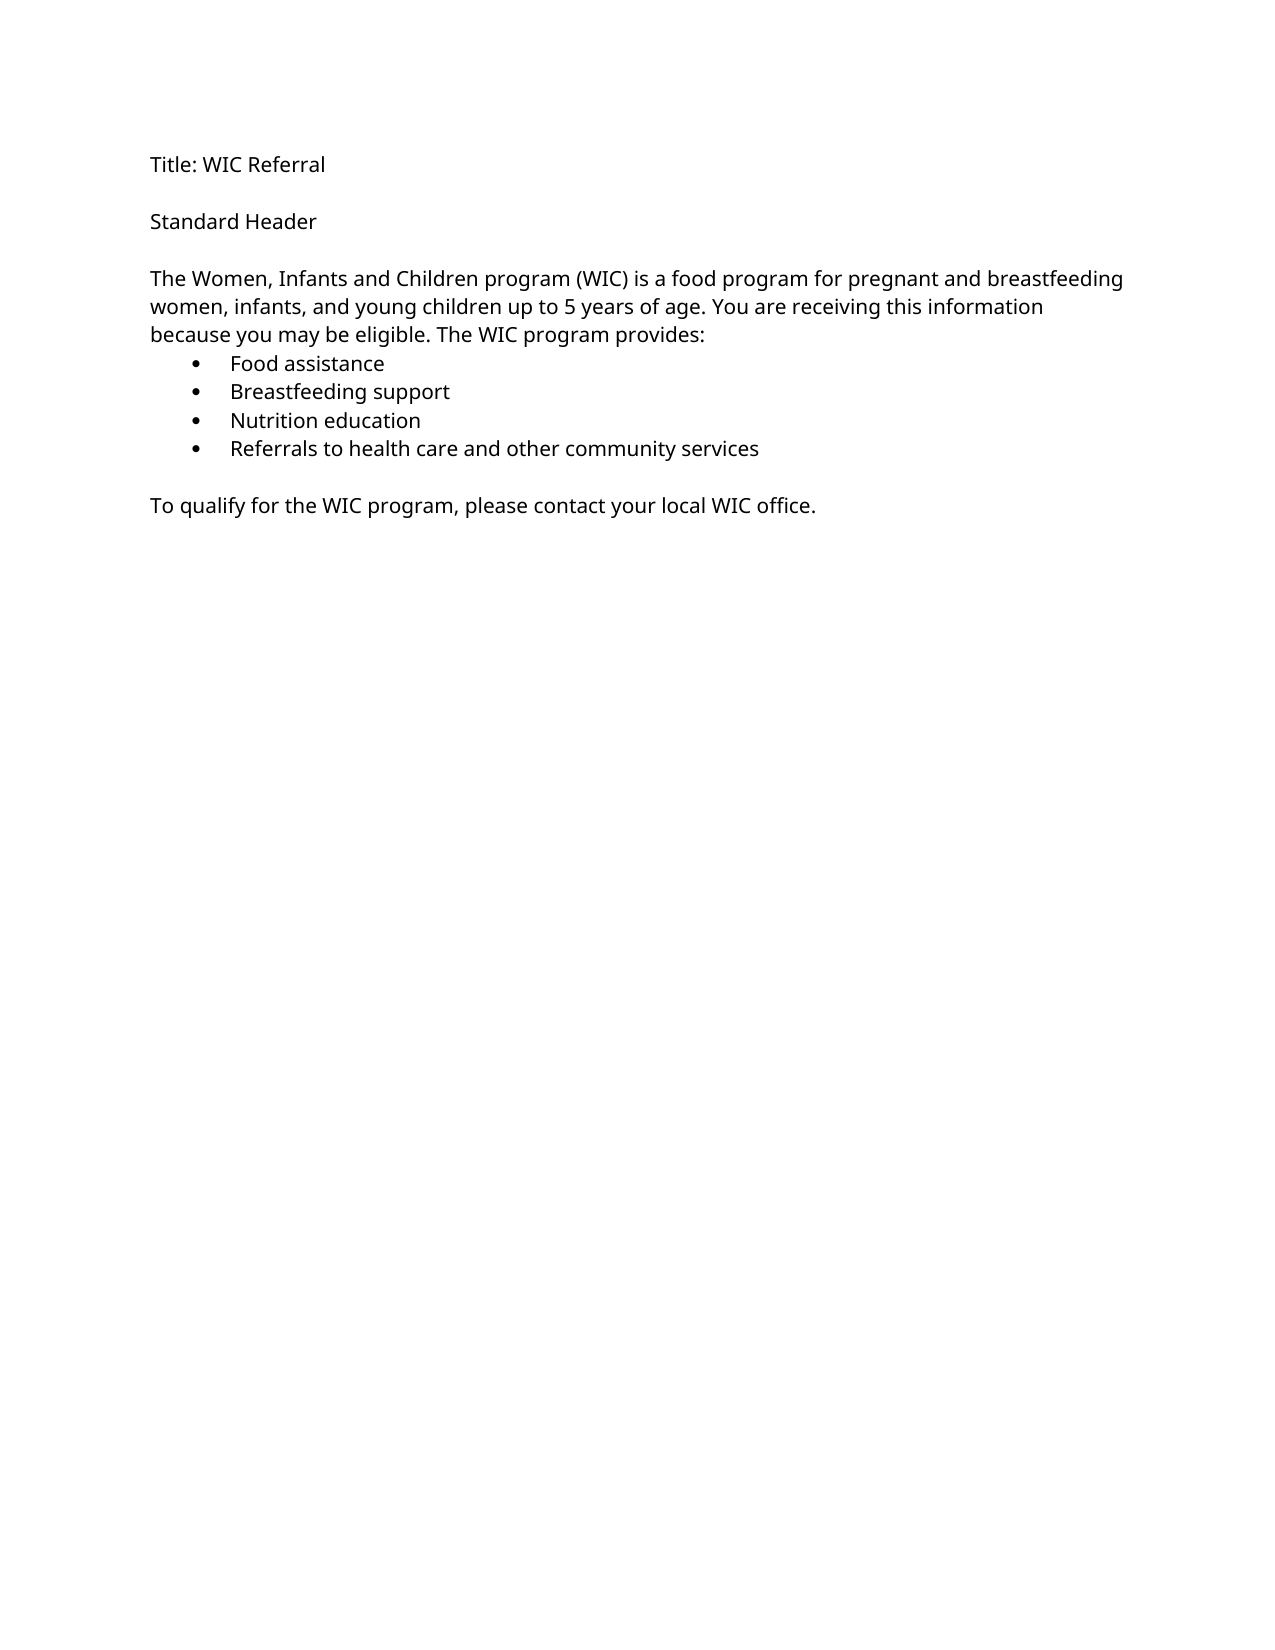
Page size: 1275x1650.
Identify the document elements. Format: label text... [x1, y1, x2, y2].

list Food assistance [192, 349, 1125, 377]
text The Women, Infants and Children program (WIC) is a food program for pregnant and breastfeeding women, infants, and young children up to 5 years of age. You are receiving this information because you may be eligible. The WIC program provides: [150, 264, 1125, 349]
list Nutrition education [192, 406, 1125, 434]
list Referrals to health care and other community services [192, 434, 1125, 463]
text To qualify for the WIC program, please contact your local WIC office. [150, 491, 1125, 520]
text Standard Header [150, 207, 1125, 235]
list Breastfeeding support [192, 377, 1125, 406]
text Title: WIC Referral [150, 150, 1125, 178]
